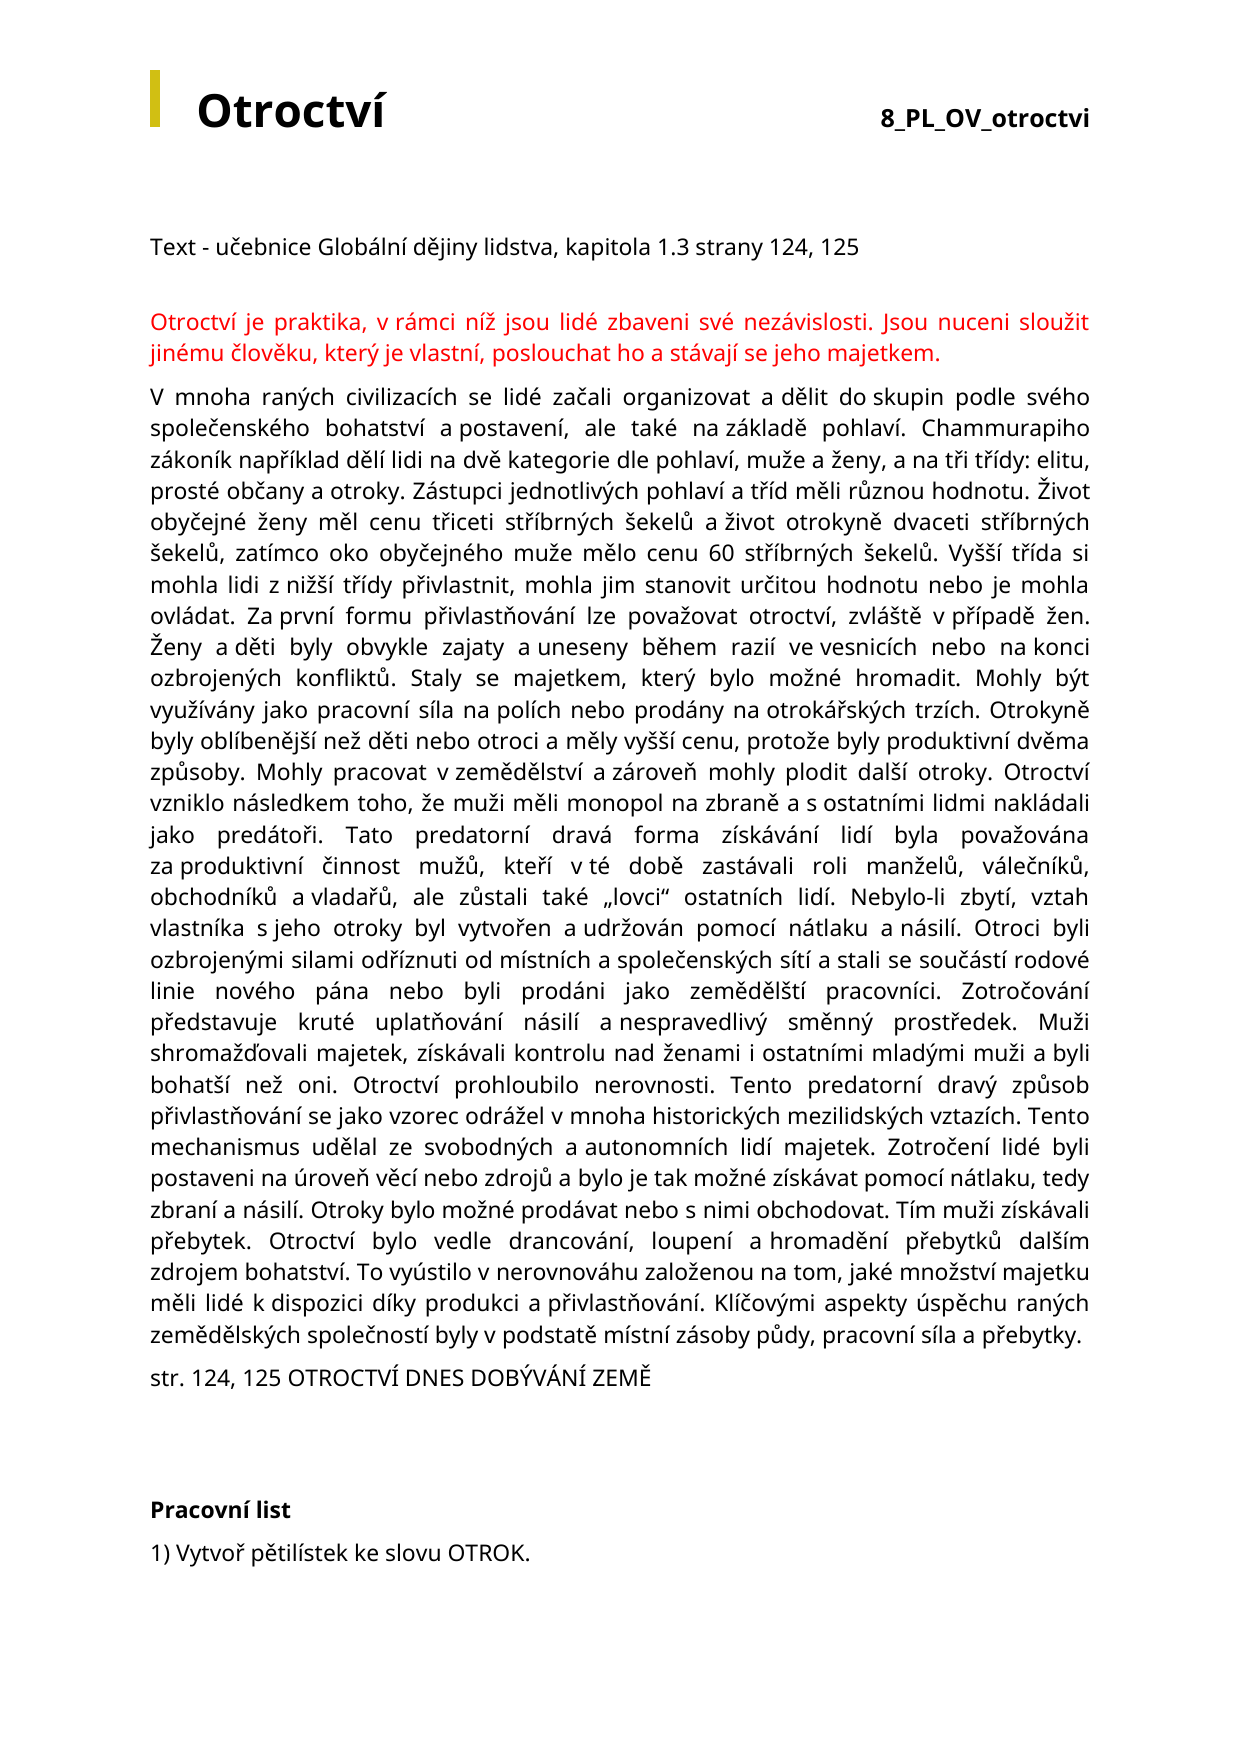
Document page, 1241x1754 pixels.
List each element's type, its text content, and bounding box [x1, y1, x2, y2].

text Otroctví je praktika, v rámci níž jsou lidé zbaveni své nezávislosti. Jsou nuceni sloužit jinému člověku, který je vlastní, poslouchat ho a stávají se jeho majetkem. [150, 306, 1090, 368]
text Pracovní list [150, 1493, 1090, 1525]
text Text - učebnice Globální dějiny lidstva, kapitola 1.3 strany 124, 125 [150, 231, 1090, 262]
text V mnoha raných civilizacích se lidé začali organizovat a dělit do skupin podle svého společenského bohatství a postavení, ale také na základě pohlaví. Chammurapiho zákoník například dělí lidi na dvě kategorie dle pohlaví, muže a ženy, a na tři třídy: elitu, prosté občany a otroky. Zástupci jednotlivých pohlaví a tříd měli různou hodnotu. Život obyčejné ženy měl cenu třiceti stříbrných šekelů a život otrokyně dvaceti stříbrných šekelů, zatímco oko obyčejného muže mělo cenu 60 stříbrných šekelů. Vyšší třída si mohla lidi z nižší třídy přivlastnit, mohla jim stanovit určitou hodnotu nebo je mohla ovládat. Za první formu přivlastňování lze považovat otroctví, zvláště v případě žen. Ženy a děti byly obvykle zajaty a uneseny během razií ve vesnicích nebo na konci ozbrojených konfliktů. Staly se majetkem, který bylo možné hromadit. Mohly být využívány jako pracovní síla na polích nebo prodány na otrokářských trzích. Otrokyně byly oblíbenější než děti nebo otroci a měly vyšší cenu, protože byly produktivní dvěma způsoby. Mohly pracovat v zemědělství a zároveň mohly plodit další otroky. Otroctví vzniklo následkem toho, že muži měli monopol na zbraně a s ostatními lidmi nakládali jako predátoři. Tato predatorní dravá forma získávání lidí byla považována za produktivní činnost mužů, kteří v té době zastávali roli manželů, válečníků, obchodníků a vladařů, ale zůstali také „lovci“ ostatních lidí. Nebylo-li zbytí, vztah vlastníka s jeho otroky byl vytvořen a udržován pomocí nátlaku a násilí. Otroci byli ozbrojenými silami odříznuti od místních a společenských sítí a stali se součástí rodové linie nového pána nebo byli prodáni jako zemědělští pracovníci. Zotročování představuje kruté uplatňování násilí a nespravedlivý směnný prostředek. Muži shromažďovali majetek, získávali kontrolu nad ženami i ostatními mladými muži a byli bohatší než oni. Otroctví prohloubilo nerovnosti. Tento predatorní dravý způsob přivlastňování se jako vzorec odrážel v mnoha historických mezilidských vztazích. Tento mechanismus udělal ze svobodných a autonomních lidí majetek. Zotročení lidé byli postaveni na úroveň věcí nebo zdrojů a bylo je tak možné získávat pomocí nátlaku, tedy zbraní a násilí. Otroky bylo možné prodávat nebo s nimi obchodovat. Tím muži získávali přebytek. Otroctví bylo vedle drancování, loupení a hromadění přebytků dalším zdrojem bohatství. To vyústilo v nerovnováhu založenou na tom, jaké množství majetku měli lidé k dispozici díky produkci a přivlastňování. Klíčovými aspekty úspěchu raných zemědělských společností byly v podstatě místní zásoby půdy, pracovní síla a přebytky. [150, 381, 1090, 1350]
text str. 124, 125 OTROCTVÍ DNES DOBÝVÁNÍ ZEMĚ [150, 1362, 1090, 1393]
text 1) Vytvoř pětilístek ke slovu OTROK. [150, 1537, 1090, 1568]
picture [150, 70, 160, 127]
